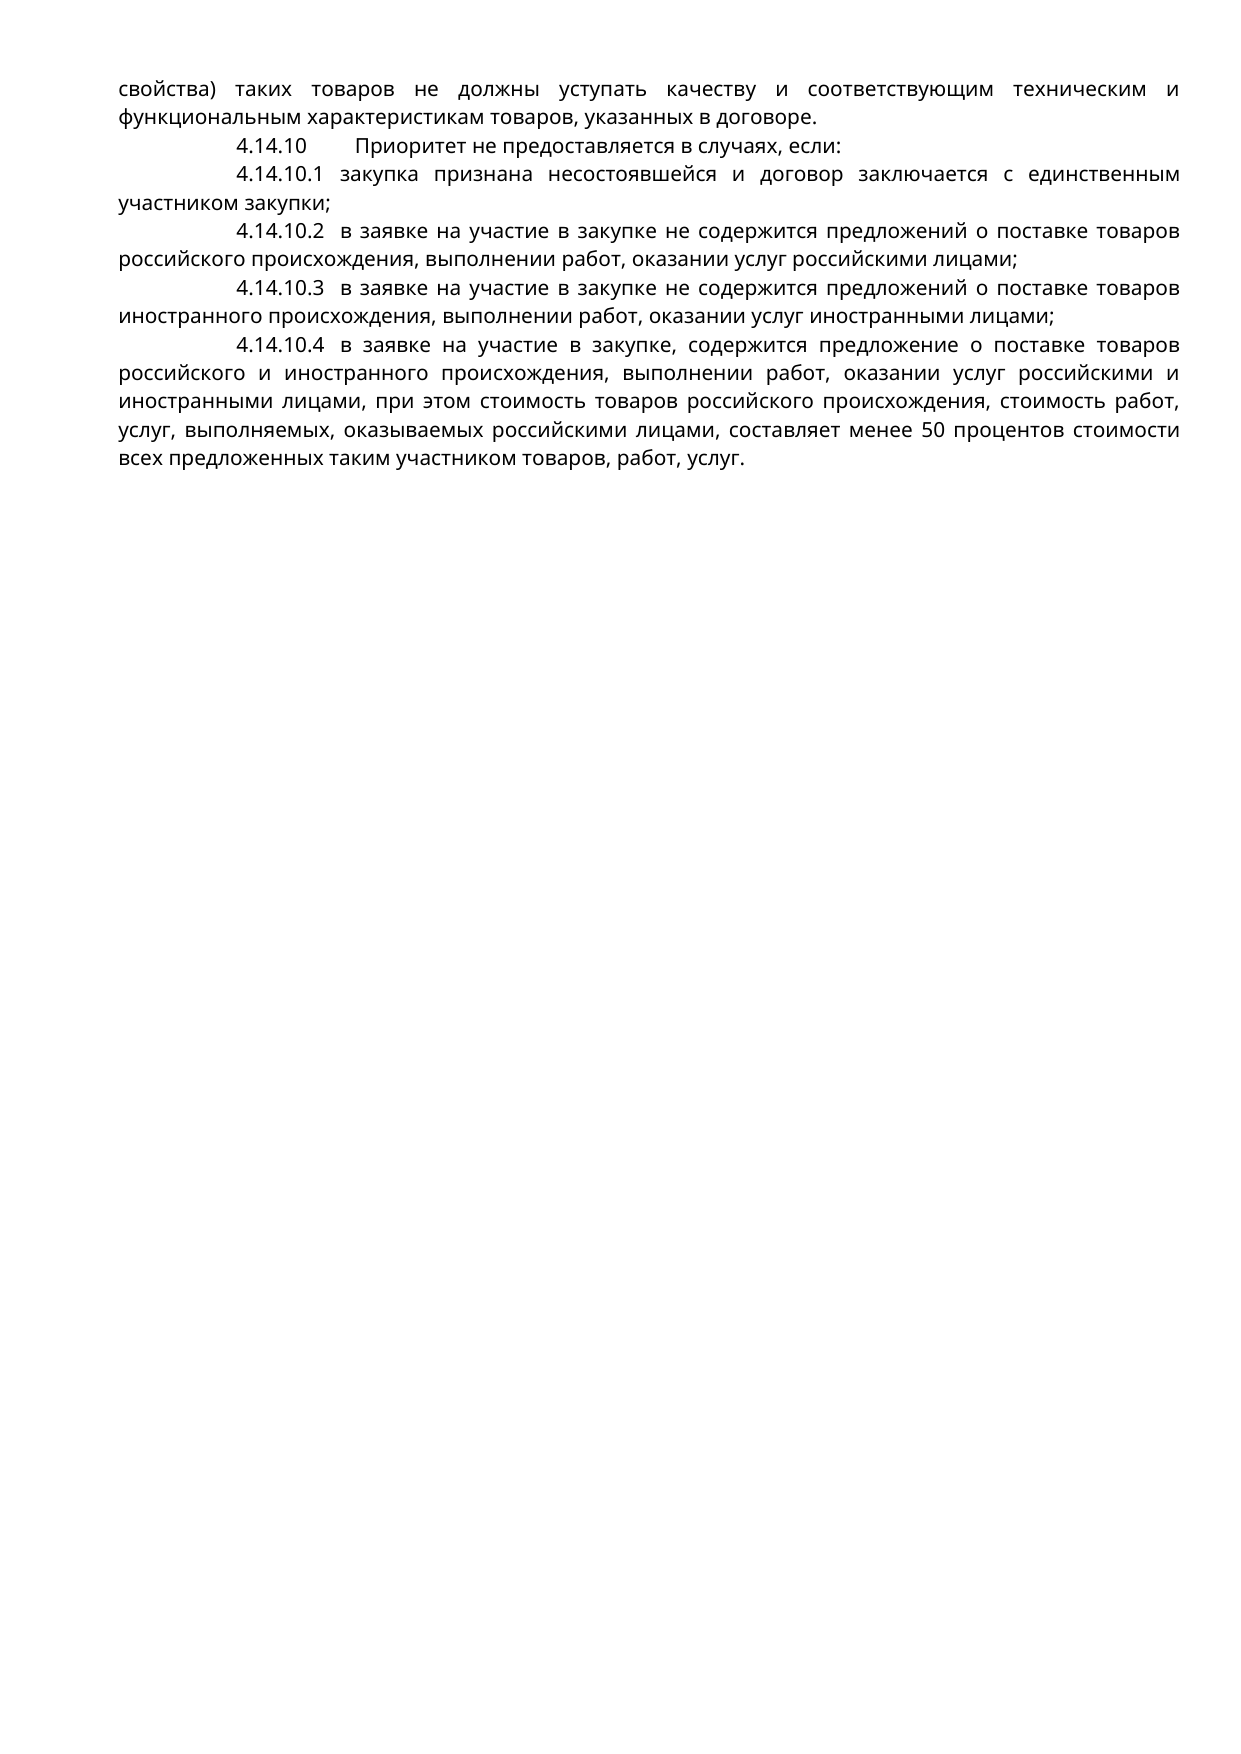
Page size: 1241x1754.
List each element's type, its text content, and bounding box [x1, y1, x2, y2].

list закупка признана несостоявшейся и договор заключается с единственным участником закупки; [118, 159, 1181, 216]
list в заявке на участие в закупке не содержится предложений о поставке товаров российского происхождения, выполнении работ, оказании услуг российскими лицами; [118, 216, 1181, 273]
list в заявке на участие в закупке не содержится предложений о поставке товаров иностранного происхождения, выполнении работ, оказании услуг иностранными лицами; [118, 273, 1181, 330]
list Приоритет не предоставляется в случаях, если: [118, 131, 1181, 159]
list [118, 74, 1181, 131]
list в заявке на участие в закупке, содержится предложение о поставке товаров российского и иностранного происхождения, выполнении работ, оказании услуг российскими и иностранными лицами, при этом стоимость товаров российского происхождения, стоимость работ, услуг, выполняемых, оказываемых российскими лицами, составляет менее 50 процентов стоимости всех предложенных таким участником товаров, работ, услуг. [118, 330, 1181, 472]
